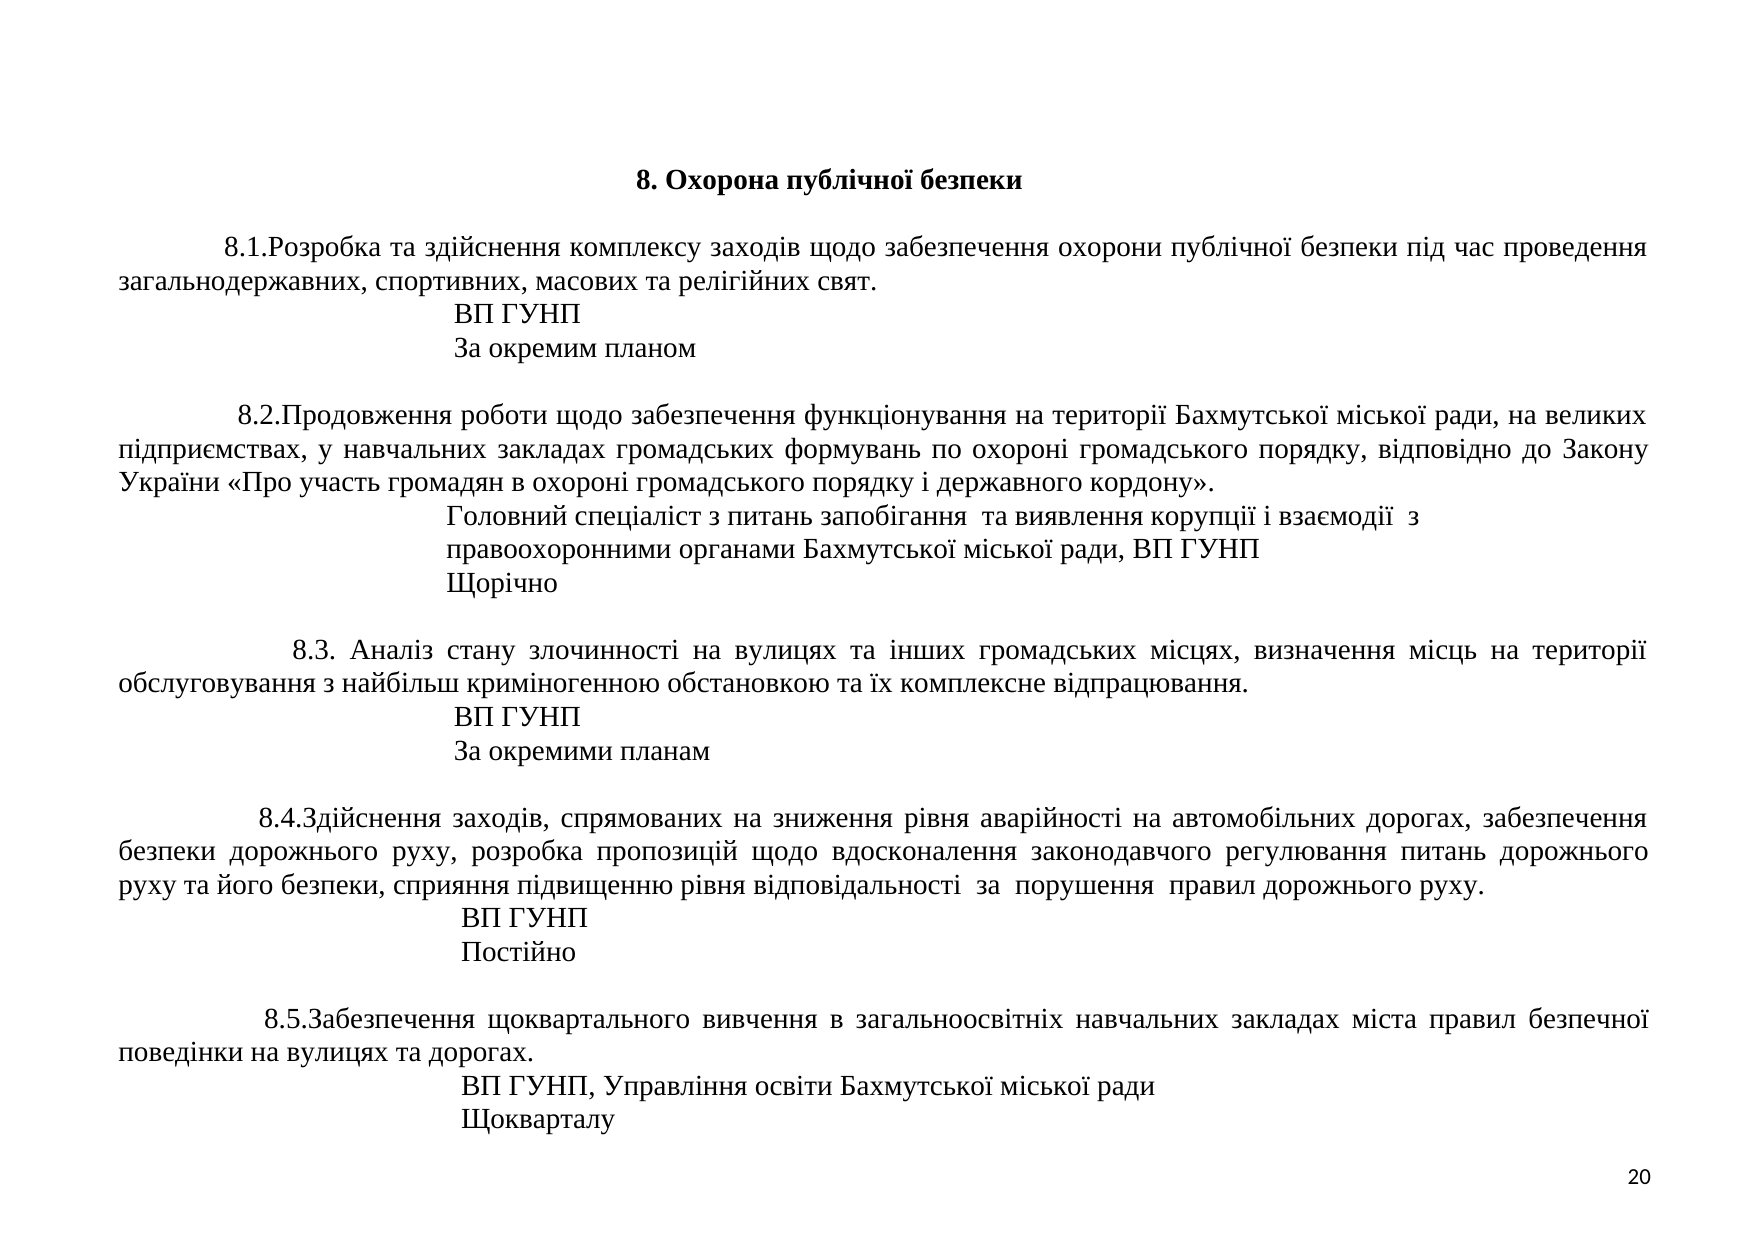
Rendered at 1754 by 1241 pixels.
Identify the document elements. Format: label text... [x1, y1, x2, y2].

text ВП ГУНП [118, 297, 1651, 330]
text 8.2.Продовження роботи щодо забезпечення функціонування на території Бахмутської міської ради, на великих підприємствах, у навчальних закладах громадських формувань по охороні громадського порядку, відповідно до Закону України «Про участь громадян в охороні громадського порядку і державного кордону». [118, 397, 1651, 498]
text правоохоронними органами Бахмутської міської ради, ВП ГУНП [118, 531, 1651, 565]
text Постійно [118, 934, 1651, 967]
text За окремим планом [118, 330, 1651, 364]
text 8. Охорона публічної безпеки [118, 162, 1651, 196]
text Щорічно [118, 565, 1651, 598]
text ВП ГУНП [118, 699, 1651, 733]
text 8.5.Забезпечення щоквартального вивчення в загальноосвітніх навчальних закладах міста правил безпечної поведінки на вулицях та дорогах. [118, 1001, 1651, 1068]
text ВП ГУНП [118, 900, 1651, 934]
text Щокварталу [118, 1102, 1651, 1135]
text 8.1.Розробка та здійснення комплексу заходів щодо забезпечення охорони публічної безпеки під час проведення загальнодержавних, спортивних, масових та релігійних свят. [118, 229, 1651, 297]
text Головний спеціаліст з питань запобігання та виявлення корупції і взаємодії з [118, 498, 1651, 531]
text 8.4.Здійснення заходів, спрямованих на зниження рівня аварійності на автомобільних дорогах, забезпечення безпеки дорожнього руху, розробка пропозицій щодо вдосконалення законодавчого регулювання питань дорожнього руху та його безпеки, сприяння підвищенню рівня відповідальності за порушення правил дорожнього руху. [118, 800, 1651, 900]
text 8.3. Аналіз стану злочинності на вулицях та інших громадських місцях, визначення місць на території обслуговування з найбільш криміногенною обстановкою та їх комплексне відпрацювання. [118, 632, 1651, 699]
text ВП ГУНП, Управління освіти Бахмутської міської ради [118, 1068, 1651, 1102]
text За окремими планам [118, 733, 1651, 766]
